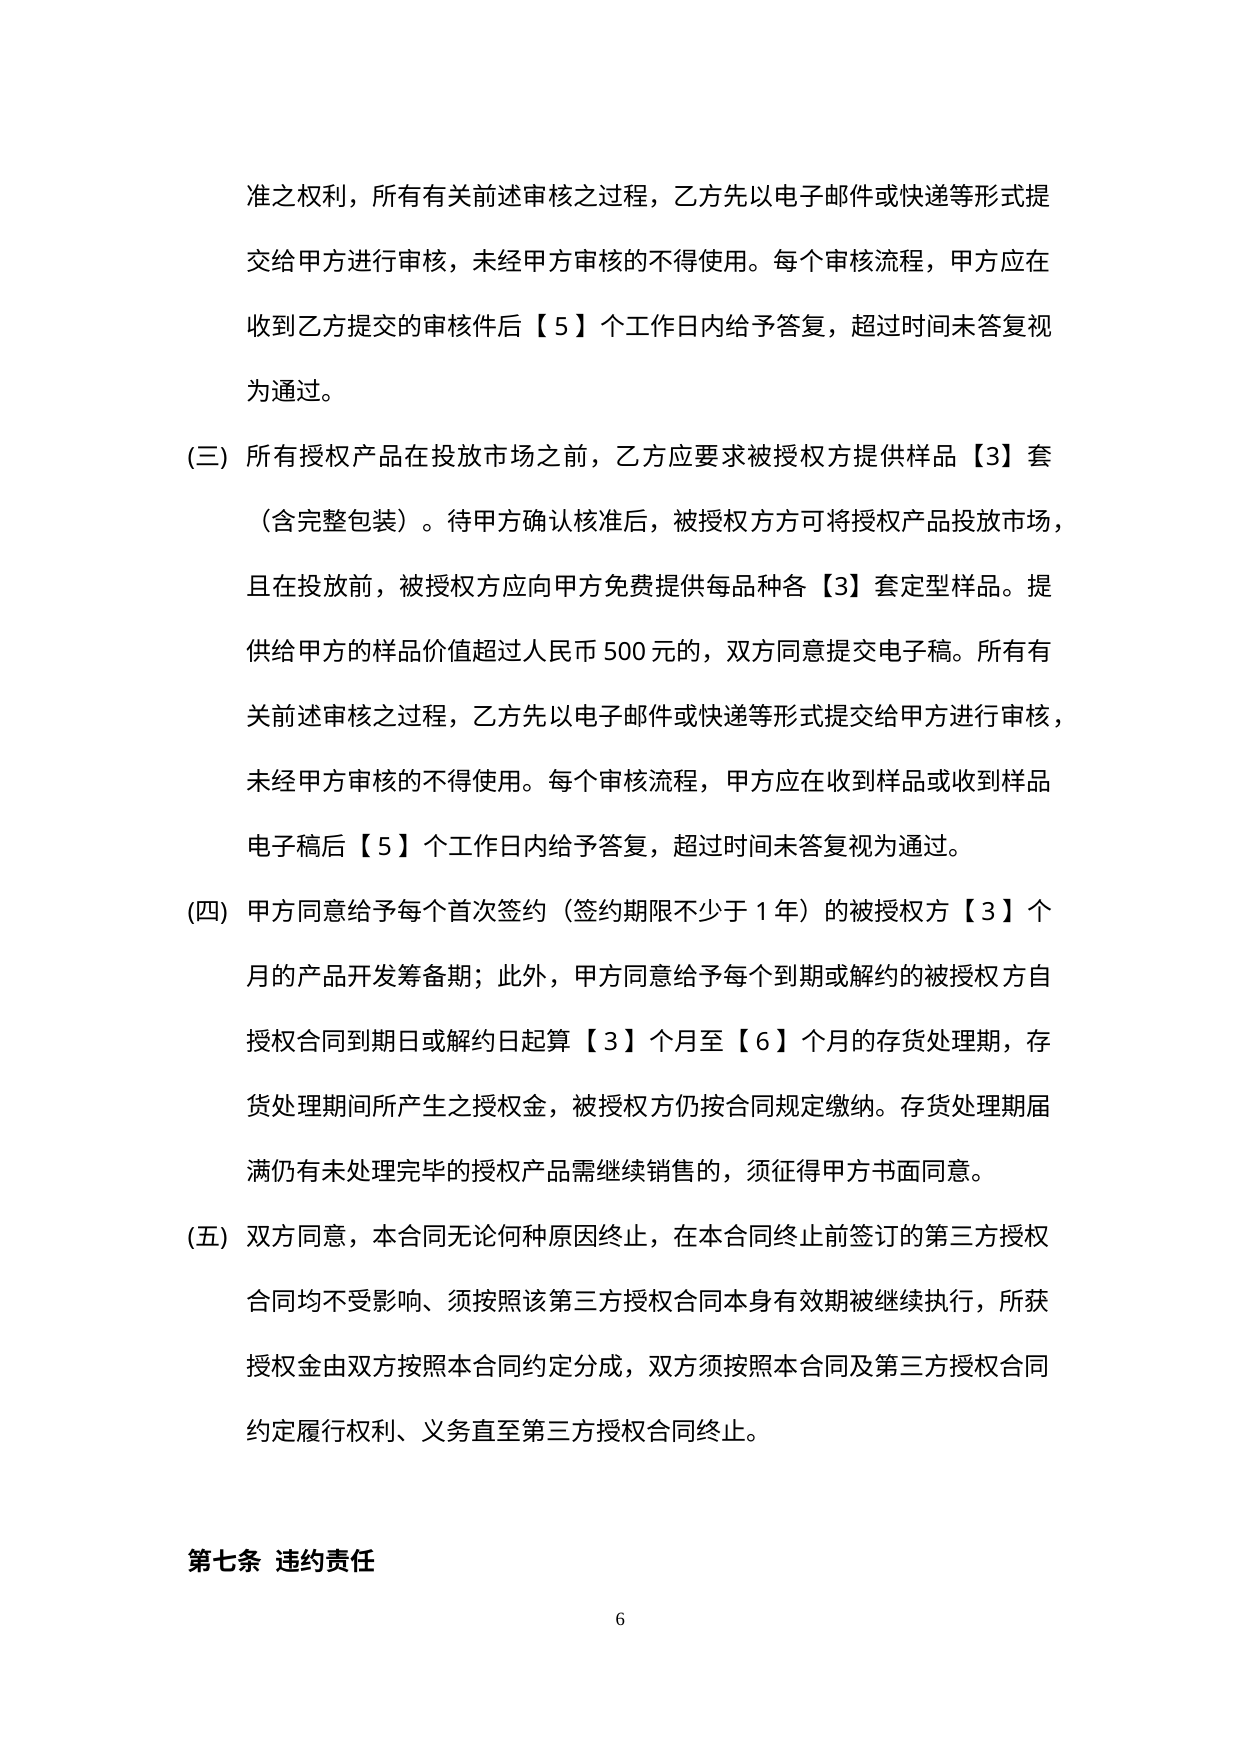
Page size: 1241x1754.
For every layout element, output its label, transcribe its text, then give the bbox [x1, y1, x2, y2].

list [187, 162, 1053, 422]
list 双方同意，本合同无论何种原因终止，在本合同终止前签订的第三方授权合同均不受影响、须按照该第三方授权合同本身有效期被继续执行，所获授权金由双方按照本合同约定分成，双方须按照本合同及第三方授权合同约定履行权利、义务直至第三方授权合同终止。 [187, 1202, 1053, 1462]
list 违约责任 [187, 1527, 1053, 1592]
list 所有授权产品在投放市场之前，乙方应要求被授权方提供样品【3】套（含完整包装）。待甲方确认核准后，被授权方方可将授权产品投放市场，且在投放前，被授权方应向甲方免费提供每品种各【3】套定型样品。提供给甲方的样品价值超过人民币500元的，双方同意提交电子稿。所有有关前述审核之过程，乙方先以电子邮件或快递等形式提交给甲方进行审核，未经甲方审核的不得使用。每个审核流程，甲方应在收到样品或收到样品电子稿后【 5 】个工作日内给予答复，超过时间未答复视为通过。 [187, 422, 1053, 877]
list 甲方同意给予每个首次签约（签约期限不少于1年）的被授权方【 3 】个月的产品开发筹备期；此外，甲方同意给予每个到期或解约的被授权方自授权合同到期日或解约日起算【 3 】个月至【 6 】个月的存货处理期，存货处理期间所产生之授权金，被授权方仍按合同规定缴纳。存货处理期届满仍有未处理完毕的授权产品需继续销售的，须征得甲方书面同意。 [187, 877, 1053, 1202]
